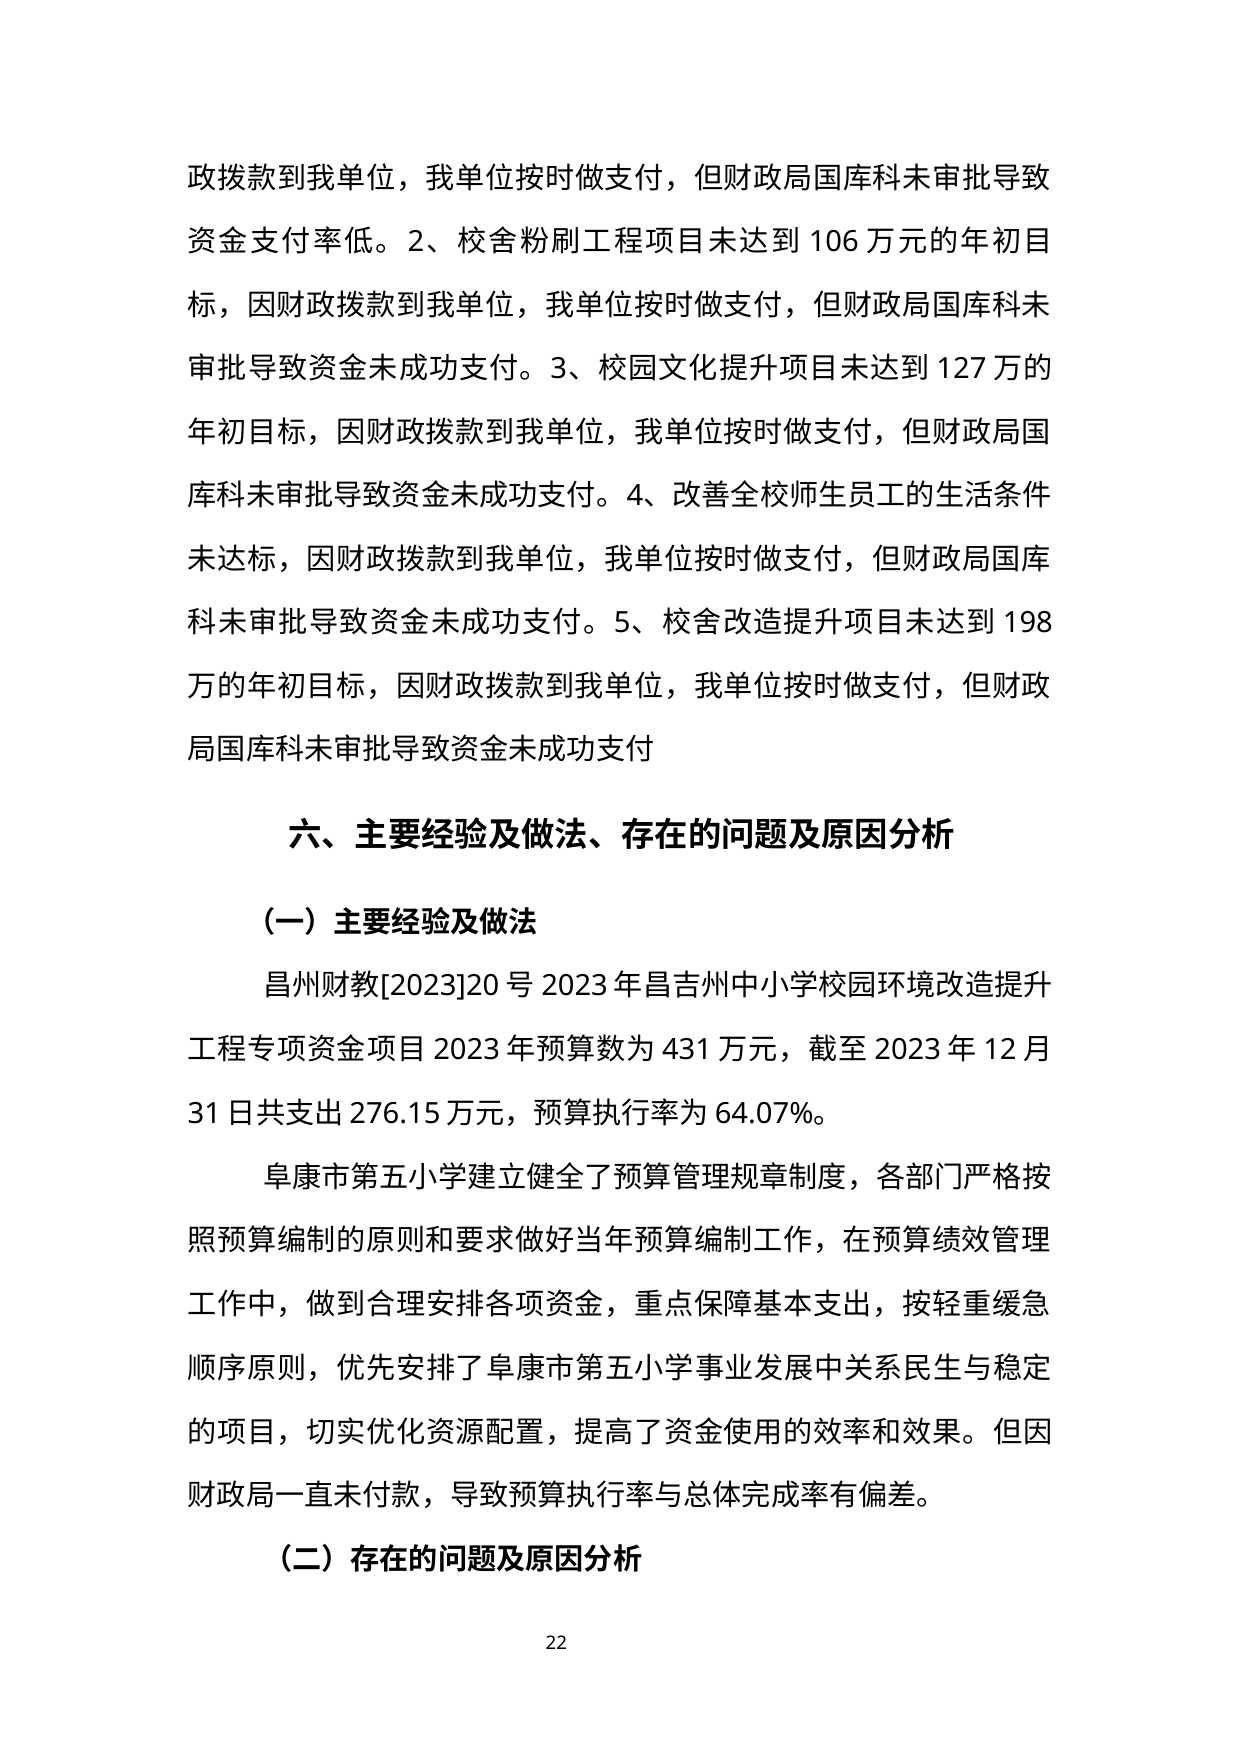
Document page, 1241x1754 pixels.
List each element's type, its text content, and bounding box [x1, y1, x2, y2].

text 阜康市第五小学建立健全了预算管理规章制度，各部门严格按照预算编制的原则和要求做好当年预算编制工作，在预算绩效管理工作中，做到合理安排各项资金，重点保障基本支出，按轻重缓急顺序原则，优先安排了阜康市第五小学事业发展中关系民生与稳定的项目，切实优化资源配置，提高了资金使用的效率和效果。但因财政局一直未付款，导致预算执行率与总体完成率有偏差。 [187, 1153, 1053, 1514]
text （二）存在的问题及原因分析 [187, 1536, 1053, 1578]
list （一）主要经验及做法 [246, 898, 1053, 941]
text 昌州财教[2023]20号 2023年昌吉州中小学校园环境改造提升工程专项资金项目2023年预算数为431万元，截至2023年12月31日共支出276.15万元，预算执行率为64.07%。 [187, 962, 1053, 1132]
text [187, 154, 1053, 768]
subtitle 六、主要经验及做法、存在的问题及原因分析 [187, 789, 1053, 874]
